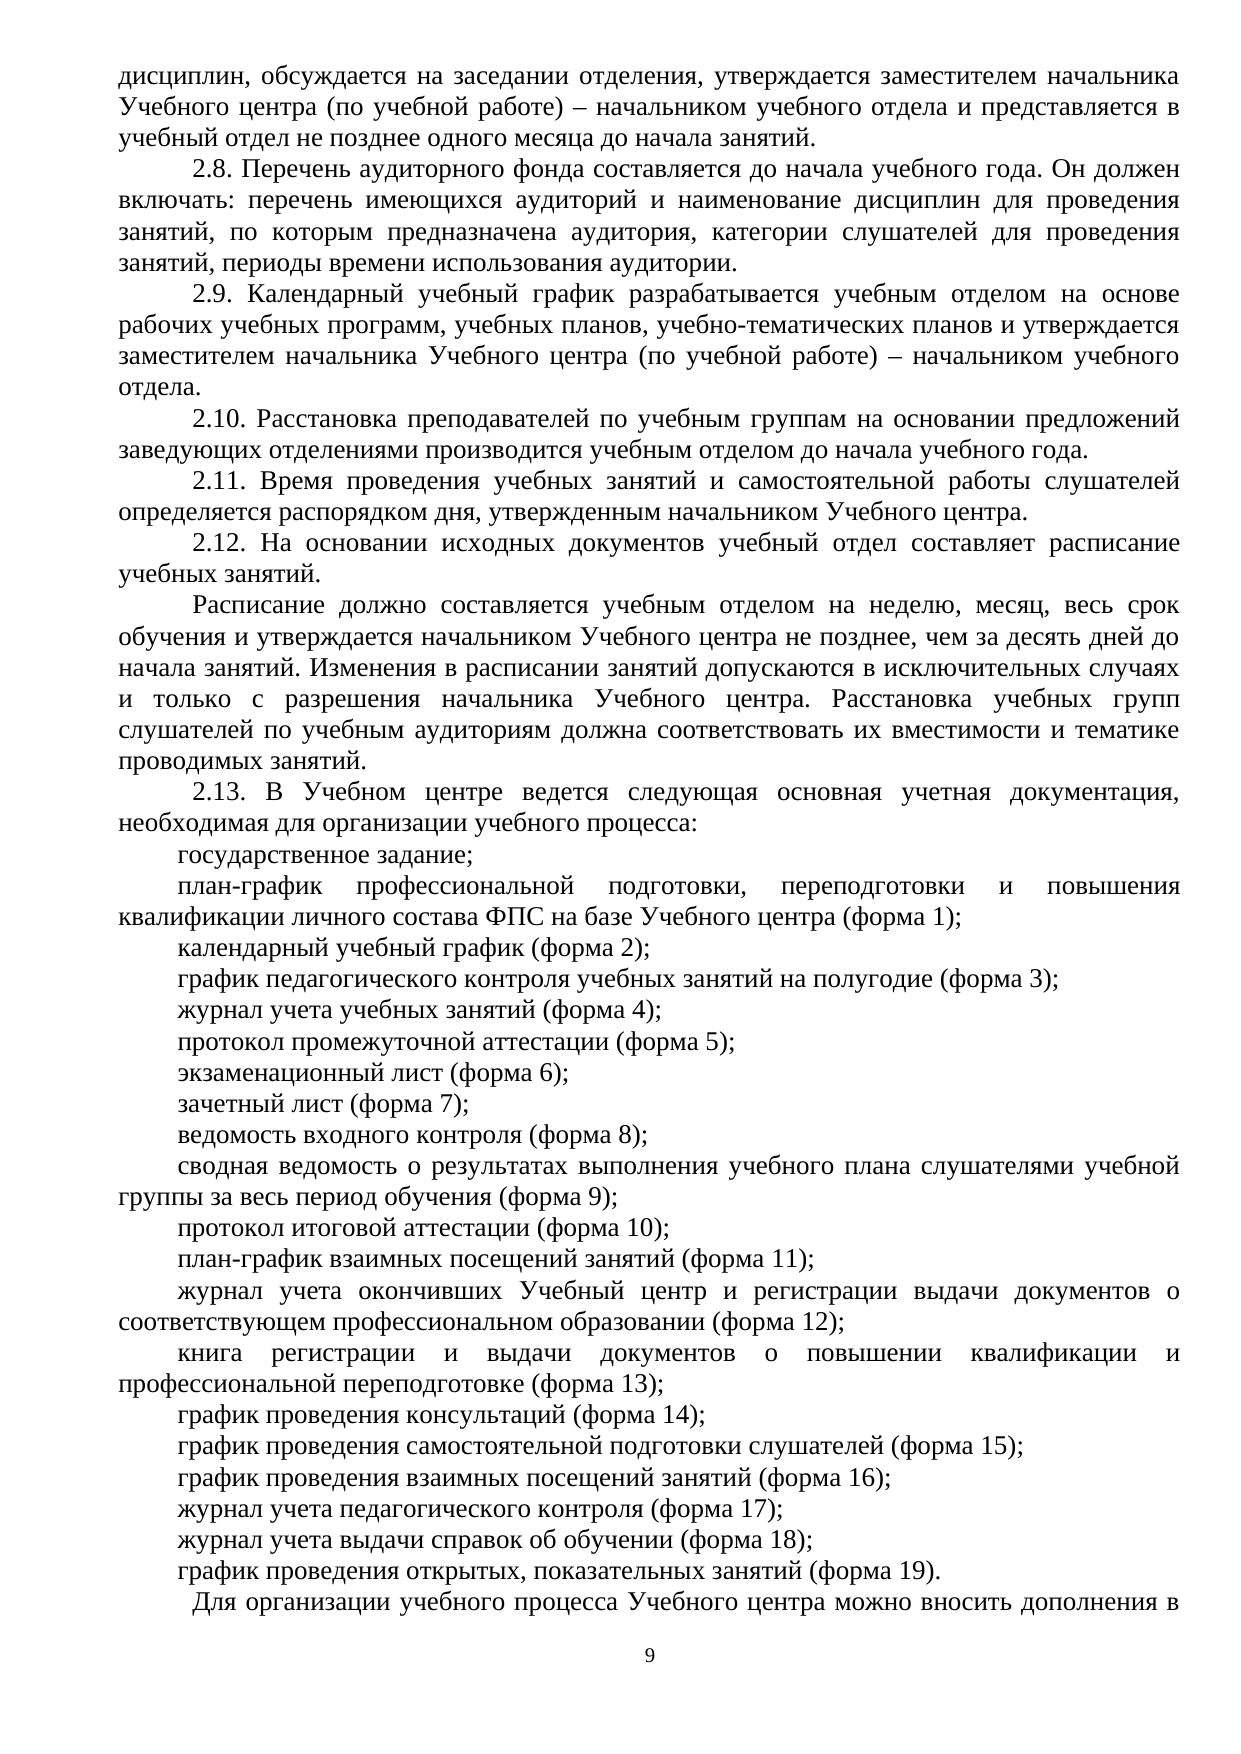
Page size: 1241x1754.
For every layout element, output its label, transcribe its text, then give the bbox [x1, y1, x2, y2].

text 2.8. Перечень аудиторного фонда составляется до начала учебного года. Он должен включать: перечень имеющихся аудиторий и наименование дисциплин для проведения занятий, по которым предназначена аудитория, категории слушателей для проведения занятий, периоды времени использования аудитории. [118, 152, 1181, 277]
text Расписание должно составляется учебным отделом на неделю, месяц, весь срок обучения и утверждается начальником Учебного центра не позднее, чем за десять дней до начала занятий. Изменения в расписании занятий допускаются в исключительных случаях и только с разрешения начальника Учебного центра. Расстановка учебных групп слушателей по учебным аудиториям должна соответствовать их вместимости и тематике проводимых занятий. [118, 588, 1181, 775]
text книга регистрации и выдачи документов о повышении квалификации и профессиональной переподготовке (форма 13); [118, 1336, 1181, 1398]
text сводная ведомость о результатах выполнения учебного плана слушателями учебной группы за весь период обучения (форма 9); [118, 1149, 1181, 1211]
text 2.11. Время проведения учебных занятий и самостоятельной работы слушателей определяется распорядком дня, утвержденным начальником Учебного центра. [118, 464, 1181, 526]
text календарный учебный график (форма 2); [118, 931, 1181, 962]
text 2.12. На основании исходных документов учебный отдел составляет расписание учебных занятий. [118, 526, 1181, 588]
text график проведения взаимных посещений занятий (форма 16); [118, 1461, 1181, 1492]
text Для организации учебного процесса Учебного центра можно вносить дополнения в перечень основной учетной документации. [118, 1585, 1181, 1616]
text 2.13. В Учебном центре ведется следующая основная учетная документация, необходимая для организации учебного процесса: [118, 775, 1181, 838]
text план-график взаимных посещений занятий (форма 11); [118, 1243, 1181, 1274]
text зачетный лист (форма 7); [118, 1087, 1181, 1118]
text ведомость входного контроля (форма 8); [118, 1118, 1181, 1149]
text 2.10. Расстановка преподавателей по учебным группам на основании предложений заведующих отделениями производится учебным отделом до начала учебного года. [118, 402, 1181, 464]
text журнал учета педагогического контроля (форма 17); [118, 1492, 1181, 1523]
text график проведения открытых, показательных занятий (форма 19). [118, 1554, 1181, 1585]
text журнал учета окончивших Учебный центр и регистрации выдачи документов о соответствующем профессиональном образовании (форма 12); [118, 1274, 1181, 1336]
text график проведения самостоятельной подготовки слушателей (форма 15); [118, 1429, 1181, 1461]
text 2.9. Календарный учебный график разрабатывается учебным отделом на основе рабочих учебных программ, учебных планов, учебно-тематических планов и утверждается заместителем начальника Учебного центра (по учебной работе) – начальником учебного отдела. [118, 277, 1181, 402]
text протокол промежуточной аттестации (форма 5); [118, 1024, 1181, 1056]
text график педагогического контроля учебных занятий на полугодие (форма 3); [118, 962, 1181, 993]
text график проведения консультаций (форма 14); [118, 1398, 1181, 1429]
text журнал учета выдачи справок об обучении (форма 18); [118, 1523, 1181, 1554]
text протокол итоговой аттестации (форма 10); [118, 1211, 1181, 1243]
text государственное задание; [118, 838, 1181, 869]
text экзаменационный лист (форма 6); [118, 1056, 1181, 1087]
text план-график профессиональной подготовки, переподготовки и повышения квалификации личного состава ФПС на базе Учебного центра (форма 1); [118, 869, 1181, 931]
text журнал учета учебных занятий (форма 4); [118, 993, 1181, 1024]
